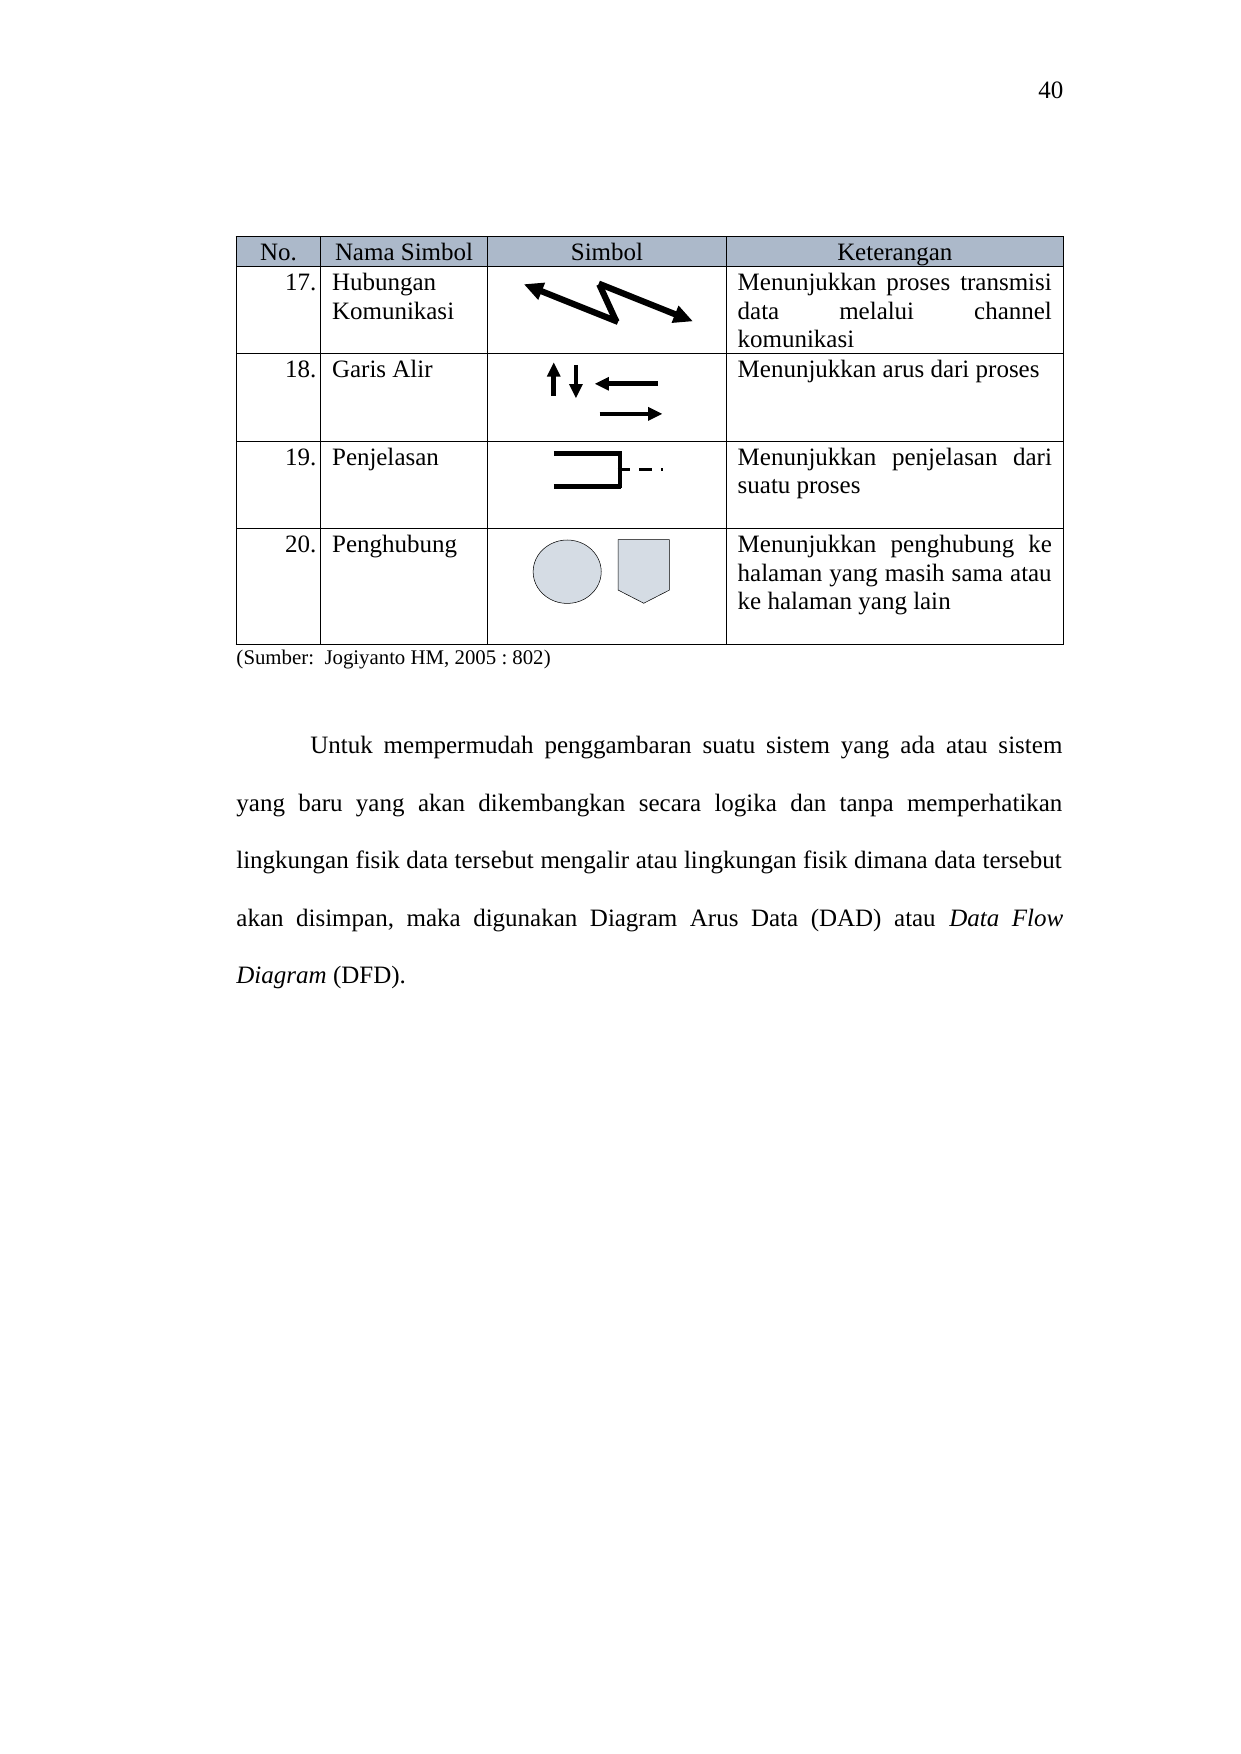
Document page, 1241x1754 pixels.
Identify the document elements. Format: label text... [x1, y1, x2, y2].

table_header Keterangan [727, 237, 1063, 266]
table_cell [237, 442, 320, 528]
table_cell Hubungan Komunikasi [321, 267, 487, 353]
table_header Simbol [488, 237, 726, 266]
table_cell [488, 267, 726, 353]
table_cell [488, 354, 726, 441]
table_cell Garis Alir [321, 354, 487, 441]
table_header Nama Simbol [321, 237, 487, 266]
table_cell Menunjukkan penghubung ke halaman yang masih sama atau ke halaman yang lain [727, 529, 1063, 644]
table_cell [237, 529, 320, 644]
table_cell [488, 442, 726, 528]
table_cell [488, 529, 726, 644]
text (Sumber: Jogiyanto HM, 2005 : 802) [236, 645, 1063, 669]
table_cell Menunjukkan penjelasan dari suatu proses [727, 442, 1063, 528]
table_header No. [237, 237, 320, 266]
table_cell Menunjukkan proses transmisi data melalui channel komunikasi [727, 267, 1063, 353]
table_cell [237, 354, 320, 441]
table_cell [237, 267, 320, 353]
text Untuk mempermudah penggambaran suatu sistem yang ada atau sistem yang baru yang akan dikembangkan secara logika dan tanpa memperhatikan lingkungan fisik data tersebut mengalir atau lingkungan fisik dimana data tersebut akan disimpan, maka digunakan Diagram Arus Data (DAD) atau Data Flow Diagram (DFD). [236, 730, 1063, 989]
table_cell Penjelasan [321, 442, 487, 528]
table_cell Menunjukkan arus dari proses [727, 354, 1063, 441]
table_cell Penghubung [321, 529, 487, 644]
